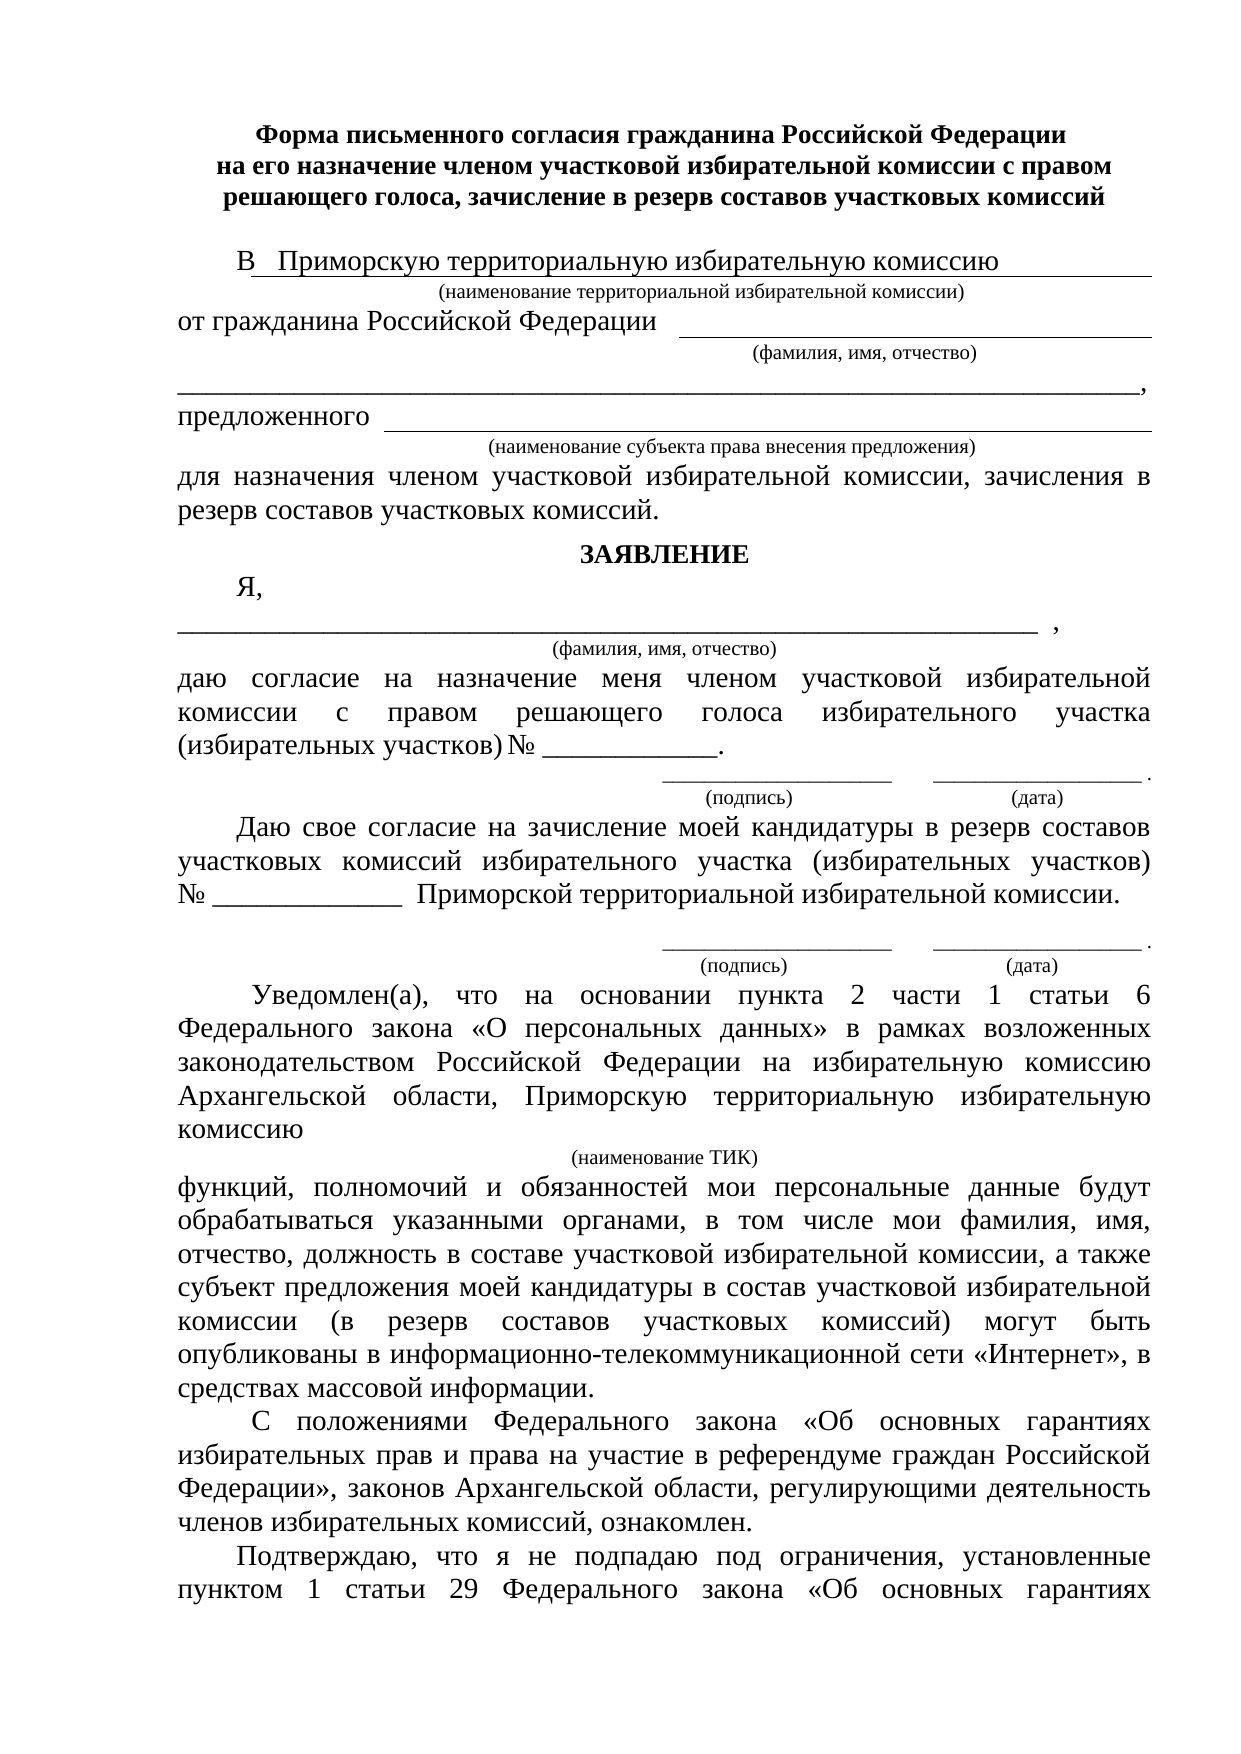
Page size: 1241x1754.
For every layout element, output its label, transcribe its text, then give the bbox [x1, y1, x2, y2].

text от гражданина Российской Федерации [177, 303, 1152, 337]
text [177, 1538, 1152, 1605]
text Форма письменного согласия гражданина Российской Федерации на его назначение членом участковой избирательной комиссии с правом решающего голоса, зачисление в резерв составов участковых комиссий [177, 118, 1152, 212]
text (подпись) (дата) [177, 953, 1152, 977]
text для назначения членом участковой избирательной комиссии, зачисления в резерв составов участковых комиссий. [177, 458, 1152, 526]
text ______________________ ____________________ . [177, 929, 1152, 953]
text даю согласие на назначение меня членом участковой избирательной комиссии с правом решающего голоса избирательного участка (избирательных участков) № ____________. [177, 660, 1152, 761]
text С положениями Федерального закона «Об основных гарантиях избирательных прав и права на участие в референдуме граждан Российской Федерации», законов Архангельской области, регулирующими деятельность членов избирательных комиссий, ознакомлен. [177, 1403, 1152, 1538]
text Я, ___________________________________________________________ , [177, 569, 1152, 636]
text В Приморскую территориальную избирательную комиссию [177, 243, 1152, 276]
text функций, полномочий и обязанностей мои персональные данные будут обрабатываться указанными органами, в том числе мои фамилия, имя, отчество, должность в составе участковой избирательной комиссии, а также субъект предложения моей кандидатуры в состав участковой избирательной комиссии (в резерв составов участковых комиссий) могут быть опубликованы в информационно-телекоммуникационной сети «Интернет», в средствах массовой информации. [177, 1169, 1152, 1403]
text (наименование субъекта права внесения предложения) [384, 432, 1152, 458]
text (наименование территориальной избирательной комиссии) [251, 277, 1152, 303]
text предложенного [177, 398, 1152, 431]
text (подпись) (дата) [177, 785, 1152, 809]
text Уведомлен(а), что на основании пункта 2 части 1 статьи 6 Федерального закона «О персональных данных» в рамках возложенных законодательством Российской Федерации на избирательную комиссию Архангельской области, Приморскую территориальную избирательную комиссию [177, 977, 1152, 1145]
text (фамилия, имя, отчество) [679, 338, 1152, 364]
text (наименование ТИК) [177, 1145, 1152, 1169]
text __________________________________________________________________, [177, 364, 1152, 398]
text ______________________ ____________________ . [177, 761, 1152, 785]
text ЗАЯВЛЕНИЕ [177, 538, 1152, 569]
text Даю свое согласие на зачисление моей кандидатуры в резерв составов участковых комиссий избирательного участка (избирательных участков) № _____________ Приморской территориальной избирательной комиссии. [177, 809, 1152, 910]
text (фамилия, имя, отчество) [177, 636, 1152, 660]
